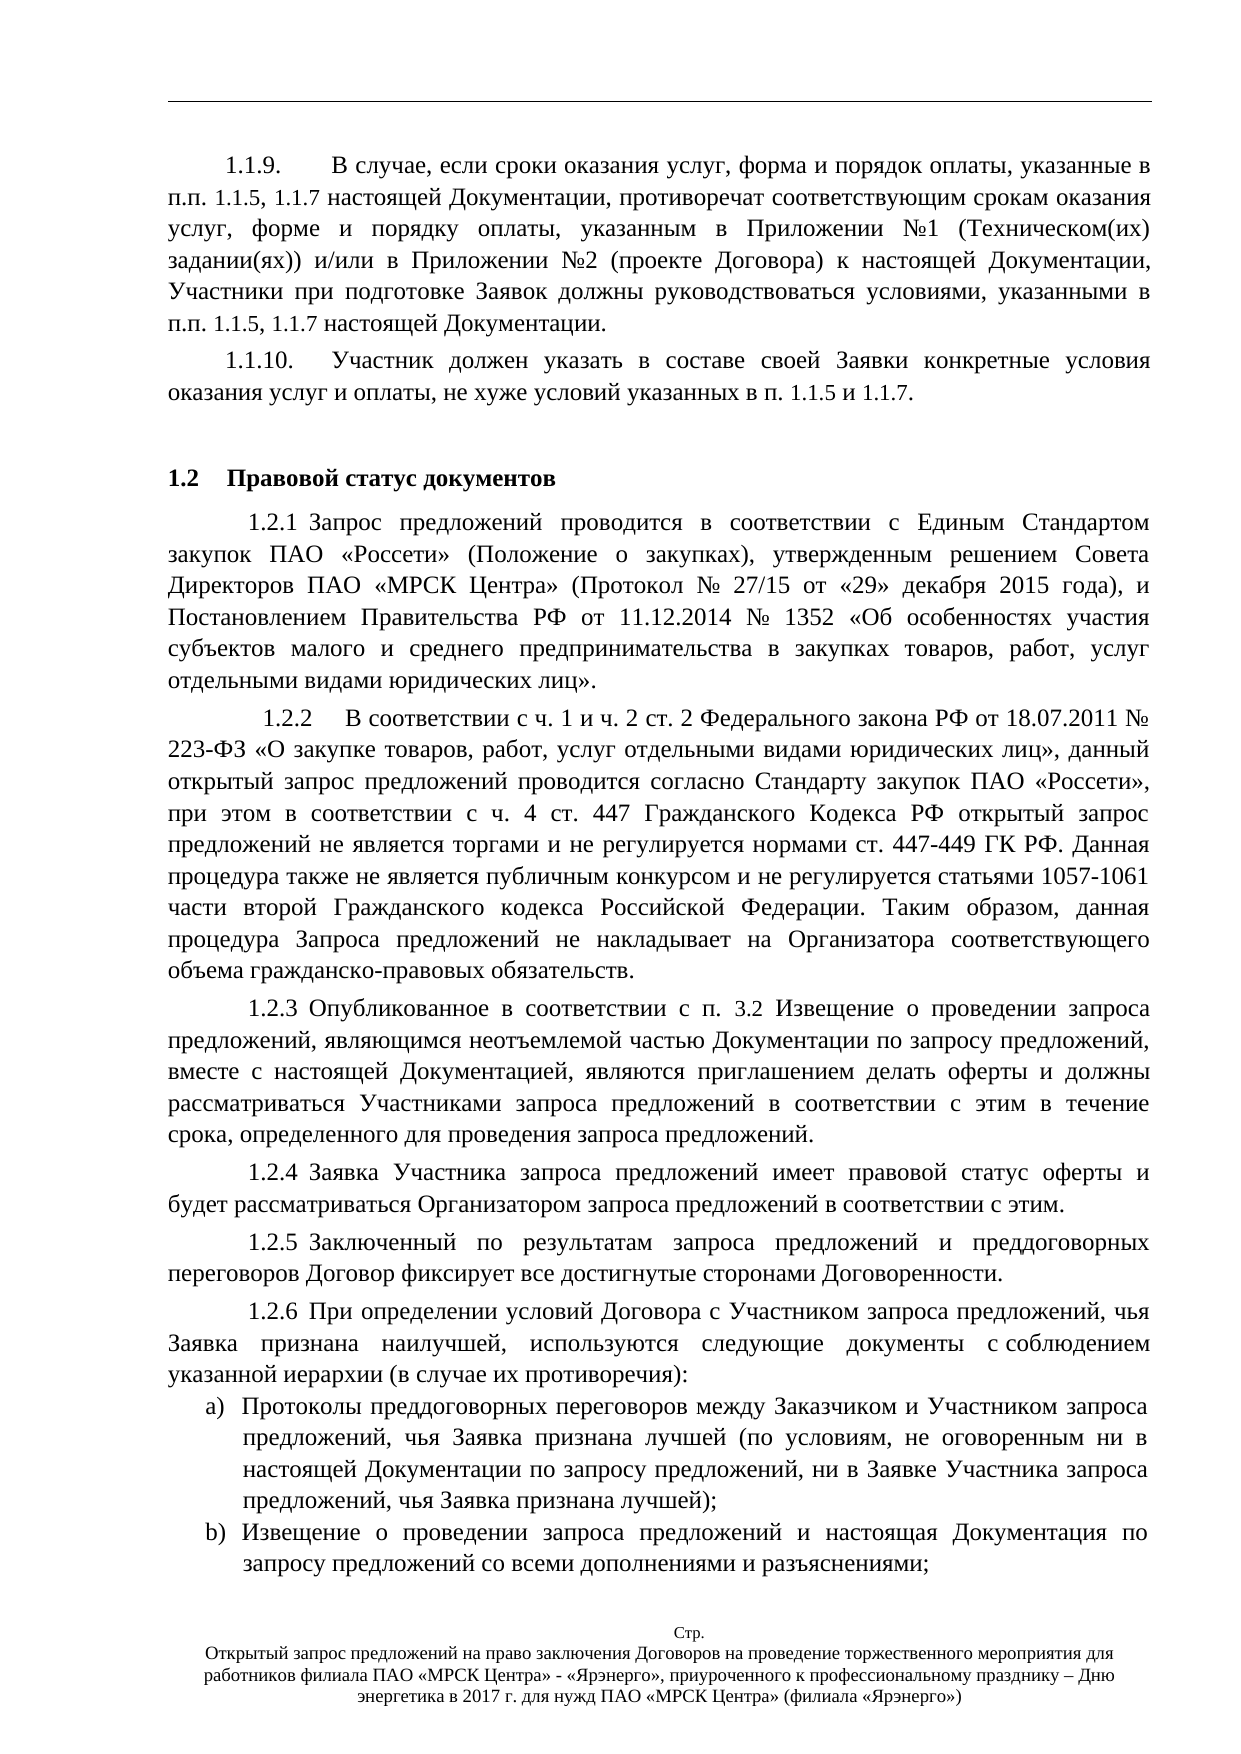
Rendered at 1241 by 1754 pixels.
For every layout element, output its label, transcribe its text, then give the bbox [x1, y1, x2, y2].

list В случае, если сроки оказания услуг, форма и порядок оплаты, указанные в п.п. 1.1.5, 1.1.7 настоящей Документации, противоречат соответствующим срокам оказания услуг, форме и порядку оплаты, указанным в Приложении №1 (Техническом(их) задании(ях)) и/или в Приложении №2 (проекте Договора) к настоящей Документации, Участники при подготовке Заявок должны руководствоваться условиями, указанными в п.п. 1.1.5, 1.1.7 настоящей Документации. [168, 150, 1152, 337]
list Участник должен указать в составе своей Заявки конкретные условия оказания услуг и оплаты, не хуже условий указанных в п. 1.1.5 и 1.1.7. [168, 346, 1152, 406]
list Заключенный по результатам запроса предложений и преддоговорных переговоров Договор фиксирует все достигнутые сторонами Договоренности. [168, 1227, 1150, 1287]
list В соответствии с ч. 1 и ч. 2 ст. 2 Федерального закона РФ от 18.07.2011 № 223-ФЗ «О закупке товаров, работ, услуг отдельными видами юридических лиц», данный открытый запрос предложений проводится согласно Стандарту закупок ПАО «Россети», при этом в соответствии с ч. 4 ст. 447 Гражданского Кодекса РФ открытый запрос предложений не является торгами и не регулируется нормами ст. 447-449 ГК РФ. Данная процедура также не является публичным конкурсом и не регулируется статьями 1057-1061 части второй Гражданского кодекса Российской Федерации. Таким образом, данная процедура Запроса предложений не накладывает на Организатора соответствующего объема гражданско-правовых обязательств. [168, 703, 1150, 984]
list Опубликованное в соответствии с п. 3.2 Извещение о проведении запроса предложений, являющимся неотъемлемой частью Документации по запросу предложений, вместе с настоящей Документацией, являются приглашением делать оферты и должны рассматриваться Участниками запроса предложений в соответствии с этим в течение срока, определенного для проведения запроса предложений. [168, 993, 1150, 1148]
list При определении условий Договора с Участником запроса предложений, чья Заявка признана наилучшей, используются следующие документы с соблюдением указанной иерархии (в случае их противоречия): [168, 1296, 1150, 1388]
subtitle Правовой статус документов [168, 463, 1152, 492]
list Извещение о проведении запроса предложений и настоящая Документация по запросу предложений со всеми дополнениями и разъяснениями; [205, 1517, 1148, 1577]
list Запрос предложений проводится в соответствии с Единым Стандартом закупок ПАО «Россети» (Положение о закупках), утвержденным решением Совета Директоров ПАО «МРСК Центра» (Протокол № 27/15 от «29» декабря 2015 года), и Постановлением Правительства РФ от 11.12.2014 № 1352 «Об особенностях участия субъектов малого и среднего предпринимательства в закупках товаров, работ, услуг отдельными видами юридических лиц». [168, 507, 1150, 694]
list Протоколы преддоговорных переговоров между Заказчиком и Участником запроса предложений, чья Заявка признана лучшей (по условиям, не оговоренным ни в настоящей Документации по запросу предложений, ни в Заявке Участника запроса предложений, чья Заявка признана лучшей); [205, 1391, 1149, 1514]
list Заявка Участника запроса предложений имеет правовой статус оферты и будет рассматриваться Организатором запроса предложений в соответствии с этим. [168, 1157, 1150, 1218]
